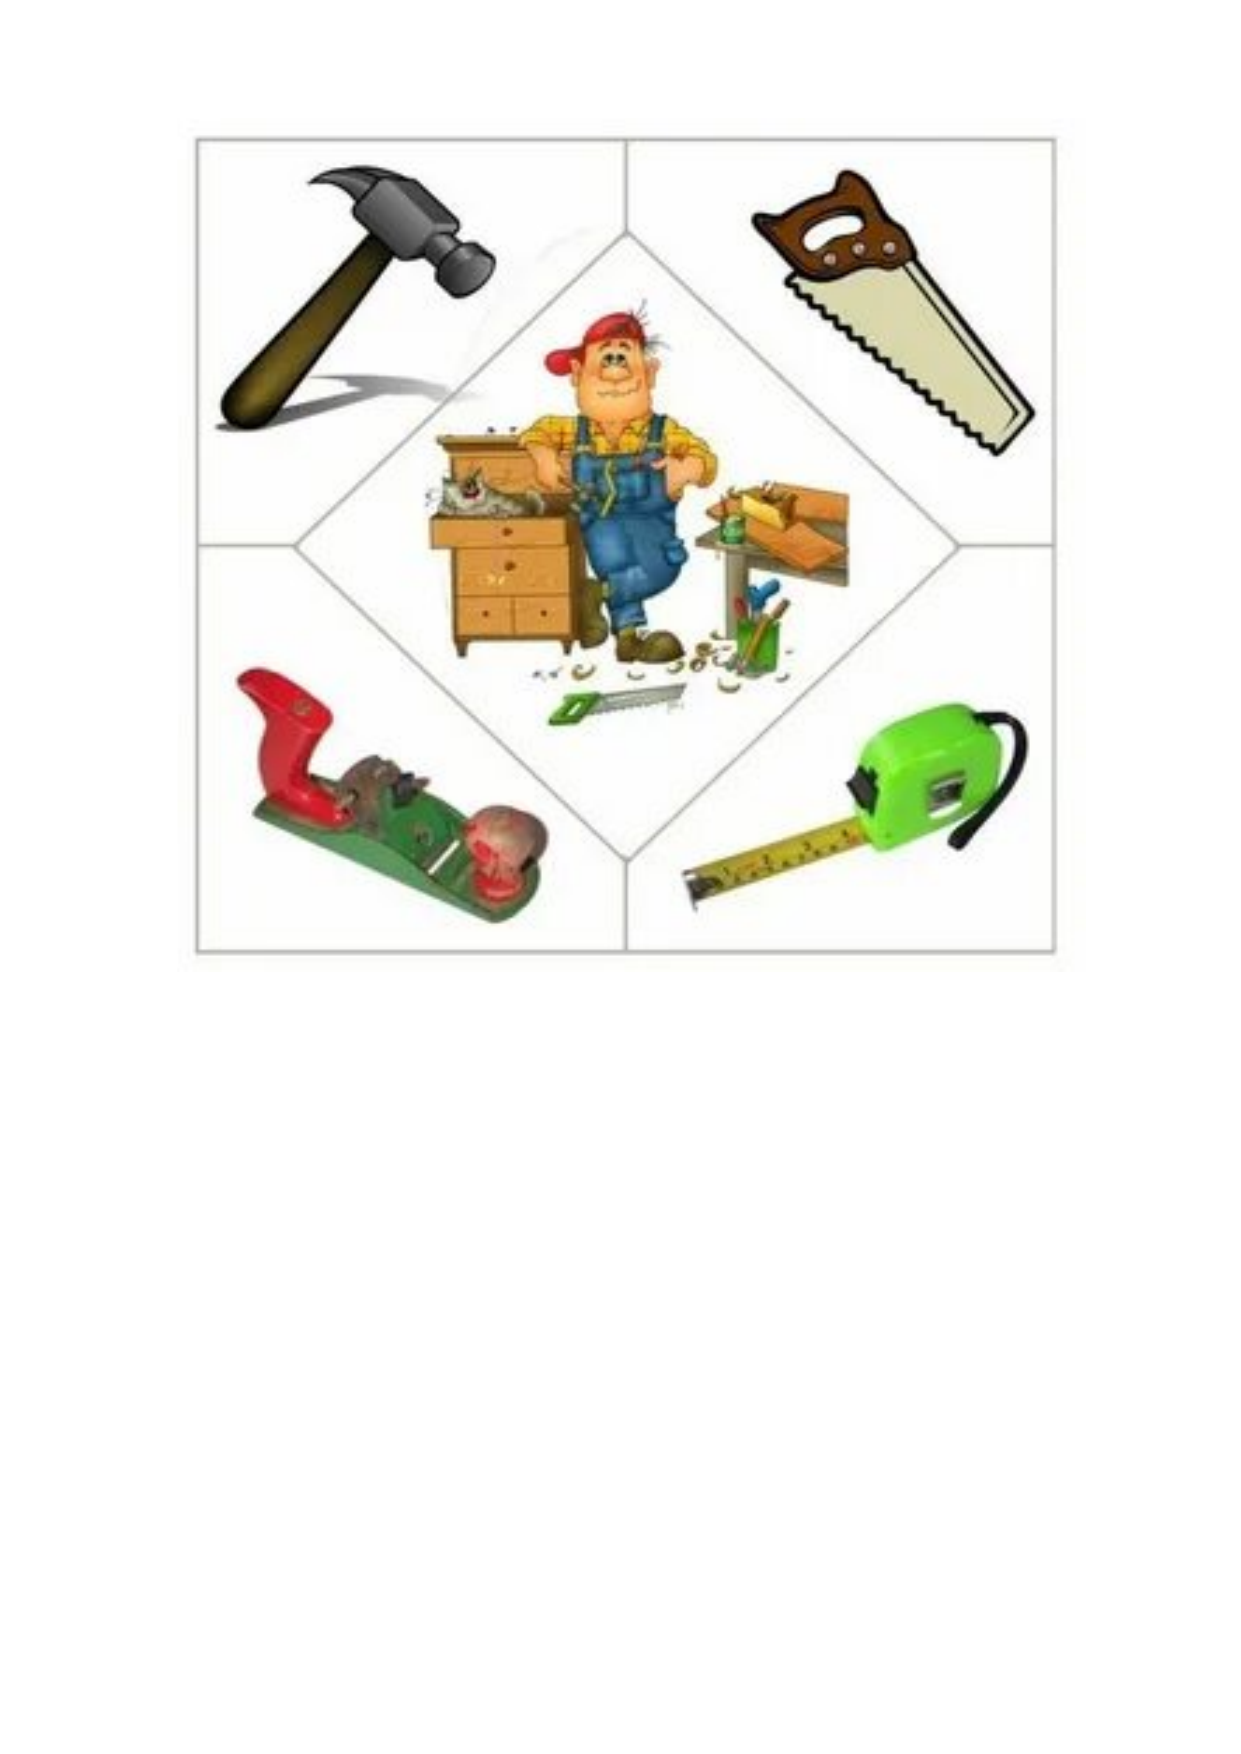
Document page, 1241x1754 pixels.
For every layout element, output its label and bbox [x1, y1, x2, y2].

picture [177, 118, 1086, 972]
